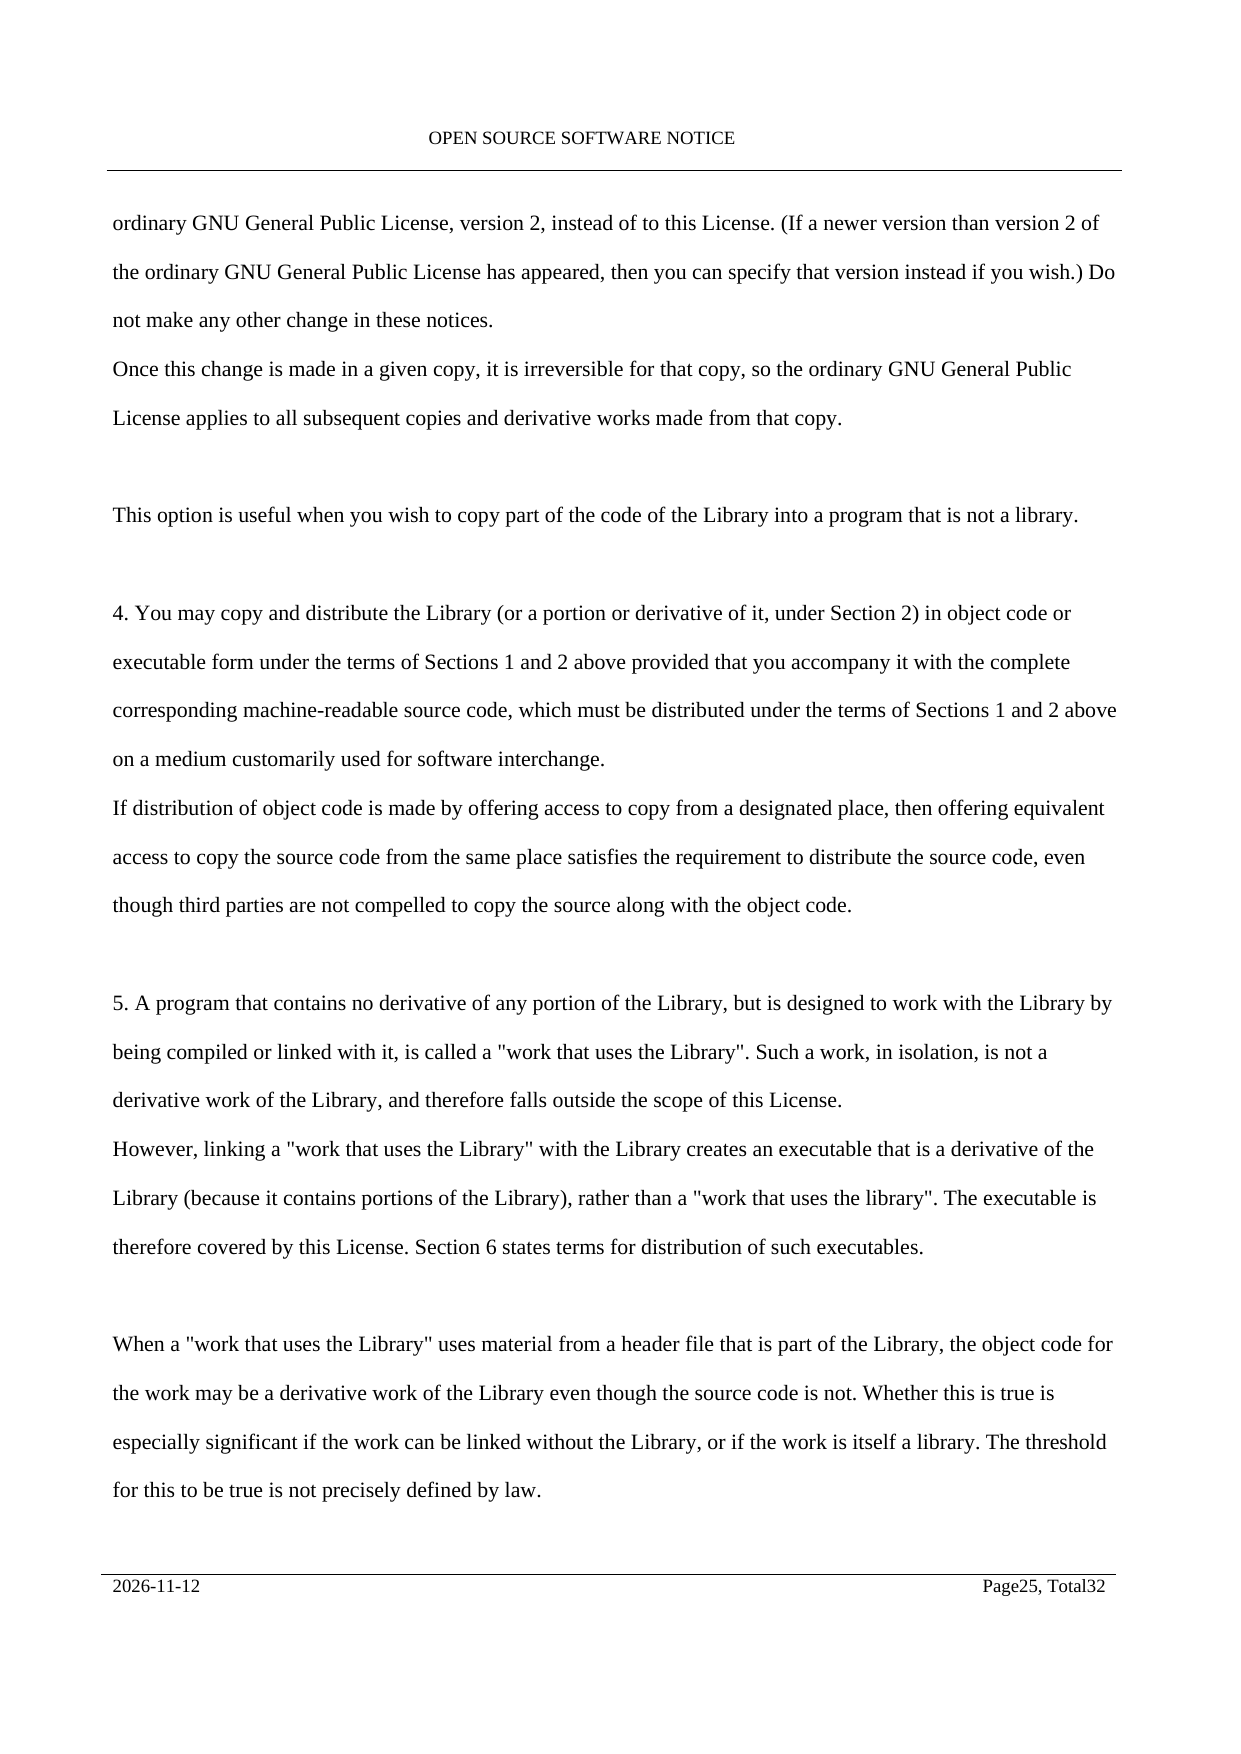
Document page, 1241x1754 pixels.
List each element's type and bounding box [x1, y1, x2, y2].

text [112, 206, 1128, 1506]
